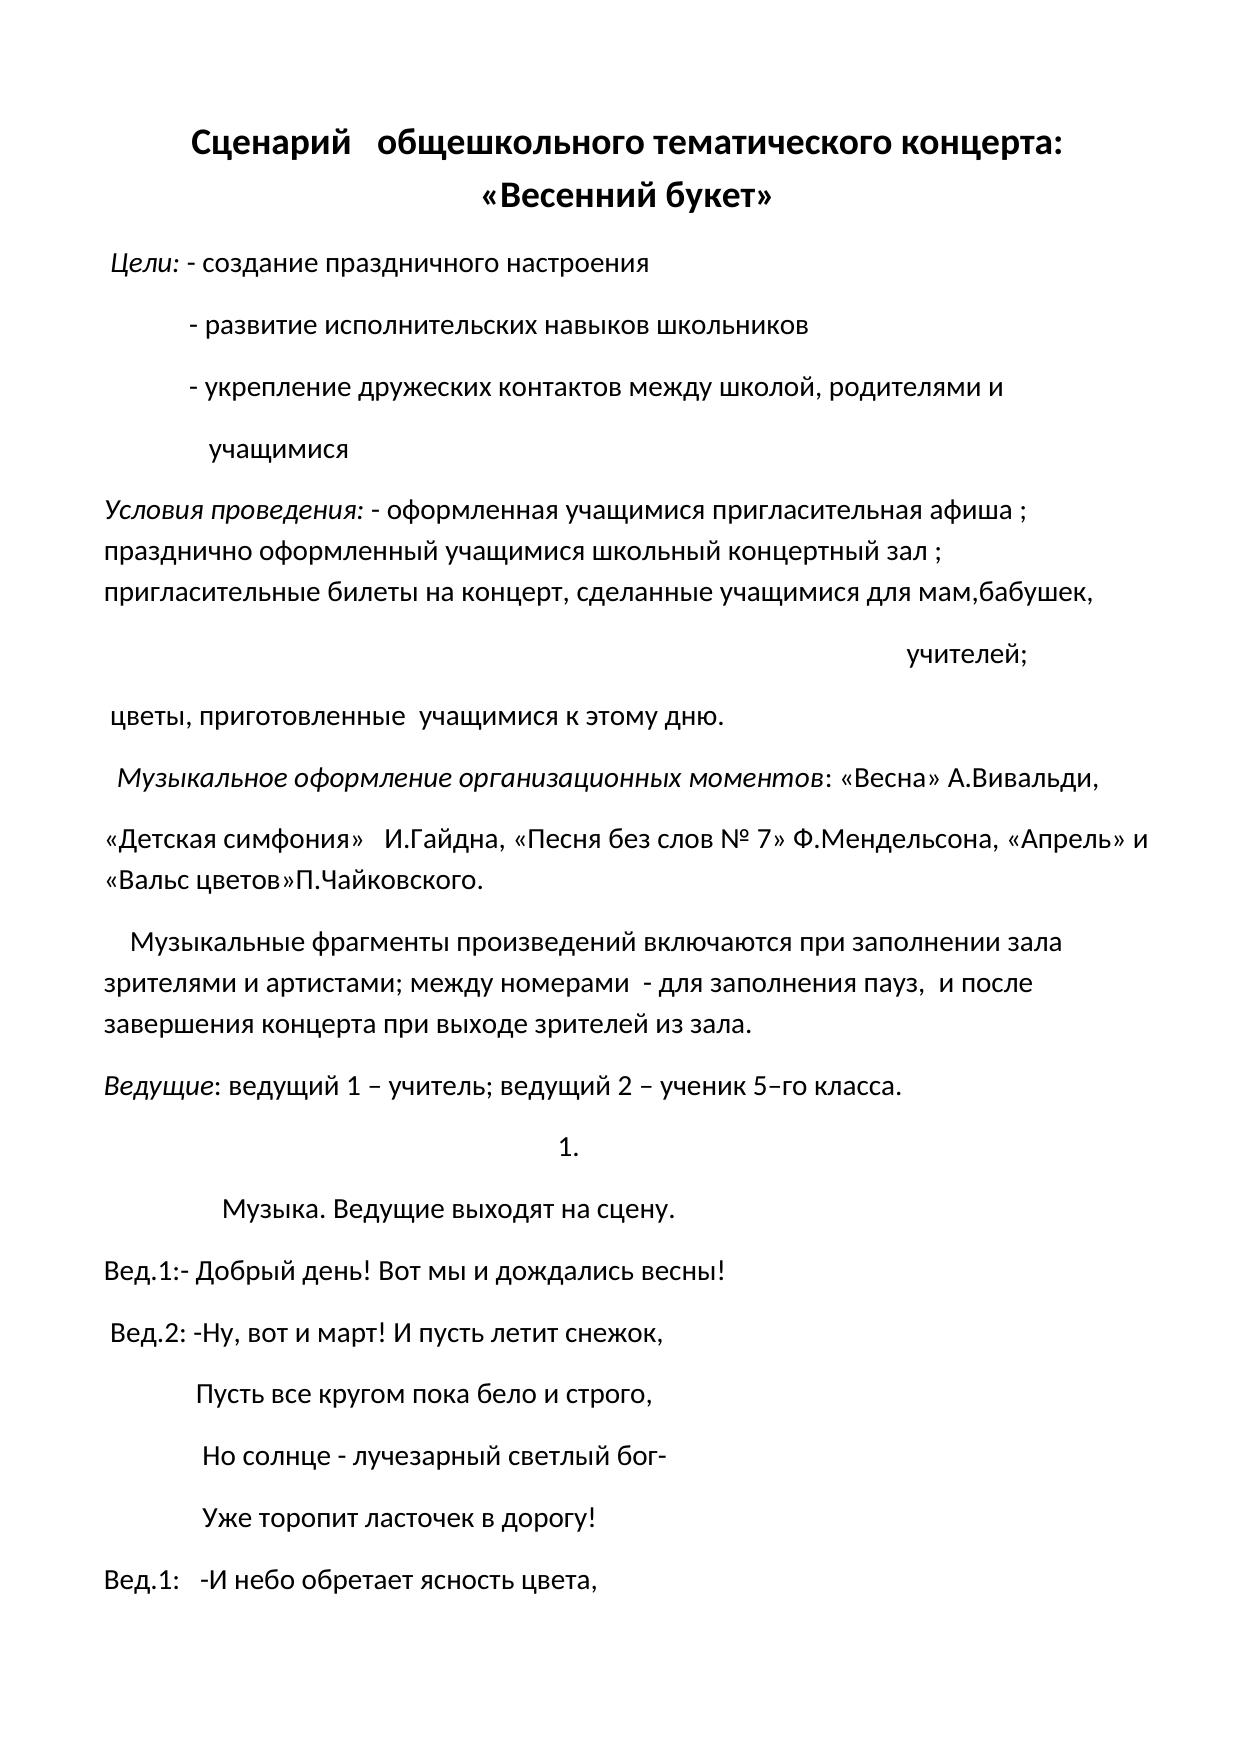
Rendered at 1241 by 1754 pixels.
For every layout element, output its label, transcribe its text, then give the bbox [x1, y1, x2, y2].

text - развитие исполнительских навыков школьников [103, 306, 1152, 342]
text Условия проведения: - оформленная учащимися пригласительная афиша ; празднично оформленный учащимися школьный концертный зал ; пригласительные билеты на концерт, сделанные учащимися для мам,бабушек, [103, 491, 1152, 609]
text учащимися [103, 430, 1152, 465]
text «Детская симфония» И.Гайдна, «Песня без слов № 7» Ф.Мендельсона, «Апрель» и «Вальс цветов»П.Чайковского. [103, 820, 1152, 897]
text учителей; [103, 635, 1152, 671]
text Ведущие: ведущий 1 – учитель; ведущий 2 – ученик 5–го класса. [103, 1067, 1152, 1102]
text Вед.1: -И небо обретает ясность цвета, [44, 1561, 1152, 1597]
text Сценарий общешкольного тематического концерта: «Весенний букет» [103, 118, 1152, 217]
text Вед.2: -Ну, вот и март! И пусть летит снежок, [44, 1314, 1152, 1349]
text Но солнце - лучезарный светлый бог- [44, 1437, 1152, 1473]
text Цели: - создание праздничного настроения [103, 244, 1152, 280]
text Уже торопит ласточек в дорогу! [44, 1499, 1152, 1535]
text цветы, приготовленные учащимися к этому дню. [103, 697, 1152, 732]
text Музыкальное оформление организационных моментов: «Весна» А.Вивальди, [103, 759, 1152, 794]
text - укрепление дружеских контактов между школой, родителями и [103, 368, 1152, 403]
text Вед.1:- Добрый день! Вот мы и дождались весны! [44, 1252, 1152, 1288]
text Музыкальные фрагменты произведений включаются при заполнении зала зрителями и артистами; между номерами - для заполнения пауз, и после завершения концерта при выходе зрителей из зала. [103, 923, 1152, 1041]
text Музыка. Ведущие выходят на сцену. [44, 1190, 1152, 1226]
text 1. [44, 1128, 1152, 1164]
text Пусть все кругом пока бело и строго, [44, 1376, 1152, 1411]
